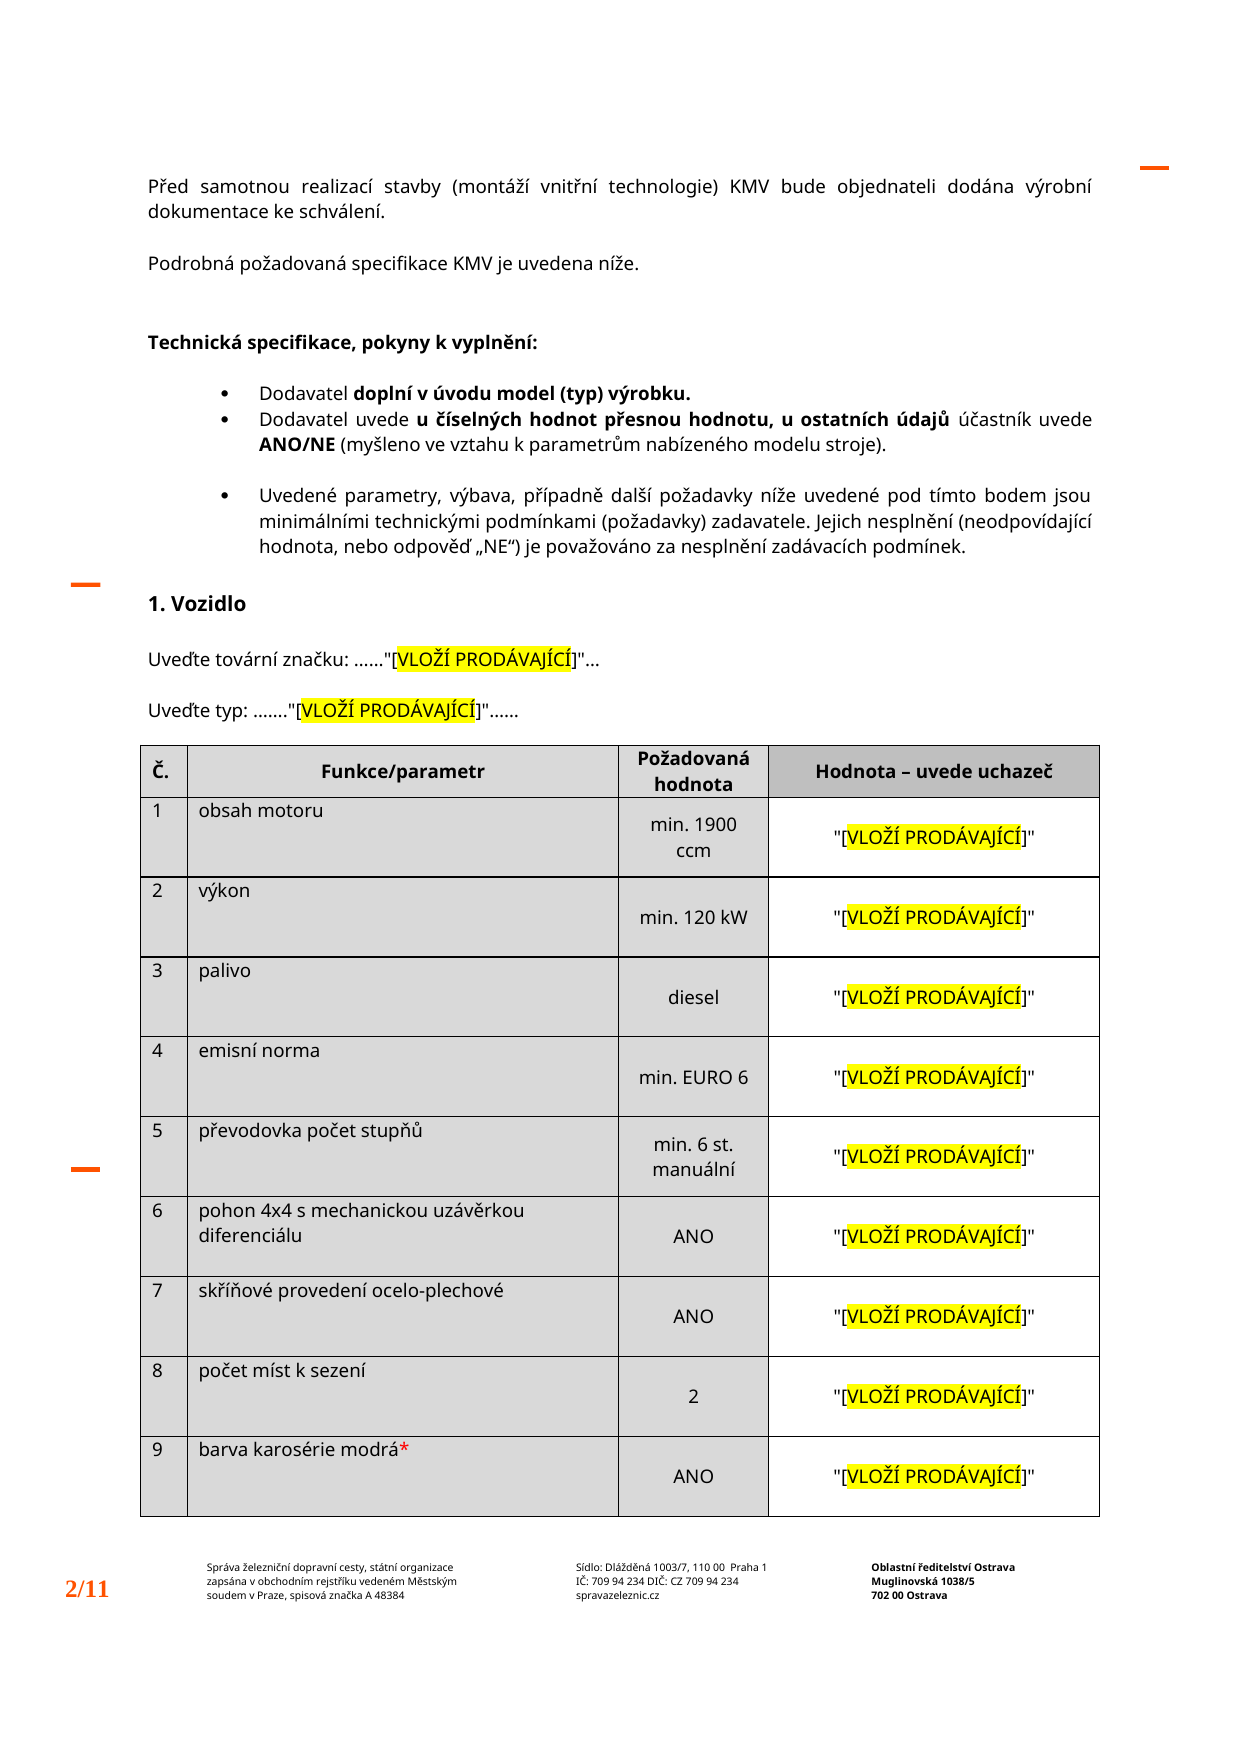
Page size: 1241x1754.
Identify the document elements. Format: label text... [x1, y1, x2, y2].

table_cell min. 1900 ccm [619, 798, 768, 876]
table_cell počet míst k sezení [188, 1357, 618, 1436]
table_cell pohon 4x4 s mechanickou uzávěrkou diferenciálu [188, 1197, 618, 1276]
table_cell "[VLOŽÍ PRODÁVAJÍCÍ]" [769, 878, 1099, 956]
table_header Požadovaná hodnota [619, 746, 768, 797]
text Technická specifikace, pokyny k vyplnění: [148, 329, 1093, 355]
text Uveďte typ: ……."[VLOŽÍ PRODÁVAJÍCÍ]"…… [148, 697, 1093, 723]
text Před samotnou realizací stavby (montáží vnitřní technologie) KMV bude objednateli dodána výrobní dokumentace ke schválení. [148, 173, 1093, 224]
table_header Funkce/parametr [188, 746, 618, 797]
table_header Č. [141, 746, 187, 797]
list Uvedené parametry, výbava, případně další požadavky níže uvedené pod tímto bodem jsou minimálními technickými podmínkami (požadavky) zadavatele. Jejich nesplnění (neodpovídající hodnota, nebo odpověď „NE“) je považováno za nesplnění zadávacích podmínek. [221, 482, 1093, 559]
table_cell výkon [188, 878, 618, 956]
table_cell "[VLOŽÍ PRODÁVAJÍCÍ]" [769, 1117, 1099, 1196]
table_cell [141, 1037, 187, 1116]
table_cell "[VLOŽÍ PRODÁVAJÍCÍ]" [769, 1277, 1099, 1356]
table_cell [141, 958, 187, 1036]
table_header Hodnota – uvede uchazeč [769, 746, 1099, 797]
text Podrobná požadovaná specifikace KMV je uvedena níže. [148, 250, 1093, 275]
table_cell palivo [188, 958, 618, 1036]
table_cell min. 120 kW [619, 878, 768, 956]
table_cell skříňové provedení ocelo-plechové [188, 1277, 618, 1356]
list Dodavatel doplní v úvodu model (typ) výrobku. [221, 380, 1093, 406]
text Uveďte tovární značku: ……"[VLOŽÍ PRODÁVAJÍCÍ]"… [148, 646, 397, 672]
table_cell "[VLOŽÍ PRODÁVAJÍCÍ]" [769, 958, 1099, 1036]
table_cell převodovka počet stupňů [188, 1117, 618, 1196]
table_cell ANO [619, 1197, 768, 1276]
table_cell [141, 1277, 187, 1356]
text Uveďte tovární značku: ……"[VLOŽÍ PRODÁVAJÍCÍ]"… [571, 646, 1093, 672]
table_cell min. 6 st. manuální [619, 1117, 768, 1196]
text 1. Vozidlo [148, 589, 1093, 618]
table_cell diesel [619, 958, 768, 1036]
table_cell barva karosérie modrá* [188, 1437, 618, 1516]
table_cell min. EURO 6 [619, 1037, 768, 1116]
table_cell [141, 1437, 187, 1516]
table_cell [141, 1197, 187, 1276]
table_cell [769, 1437, 1099, 1516]
table_cell ANO [619, 1437, 768, 1516]
table_cell 2 [619, 1357, 768, 1436]
table_cell [141, 798, 187, 876]
table_cell emisní norma [188, 1037, 618, 1116]
list Dodavatel uvede u číselných hodnot přesnou hodnotu, u ostatních údajů účastník uvede ANO/NE (myšleno ve vztahu k parametrům nabízeného modelu stroje). [221, 406, 1093, 482]
table_cell obsah motoru [188, 798, 618, 876]
table_cell "[VLOŽÍ PRODÁVAJÍCÍ]" [769, 1037, 1099, 1116]
table_cell [141, 1117, 187, 1196]
table_cell "[VLOŽÍ PRODÁVAJÍCÍ]" [769, 798, 1099, 876]
table_cell [141, 1357, 187, 1436]
table_cell [141, 878, 187, 956]
table_cell "[VLOŽÍ PRODÁVAJÍCÍ]" [769, 1197, 1099, 1276]
table_cell ANO [619, 1277, 768, 1356]
table_cell "[VLOŽÍ PRODÁVAJÍCÍ]" [769, 1357, 1099, 1436]
